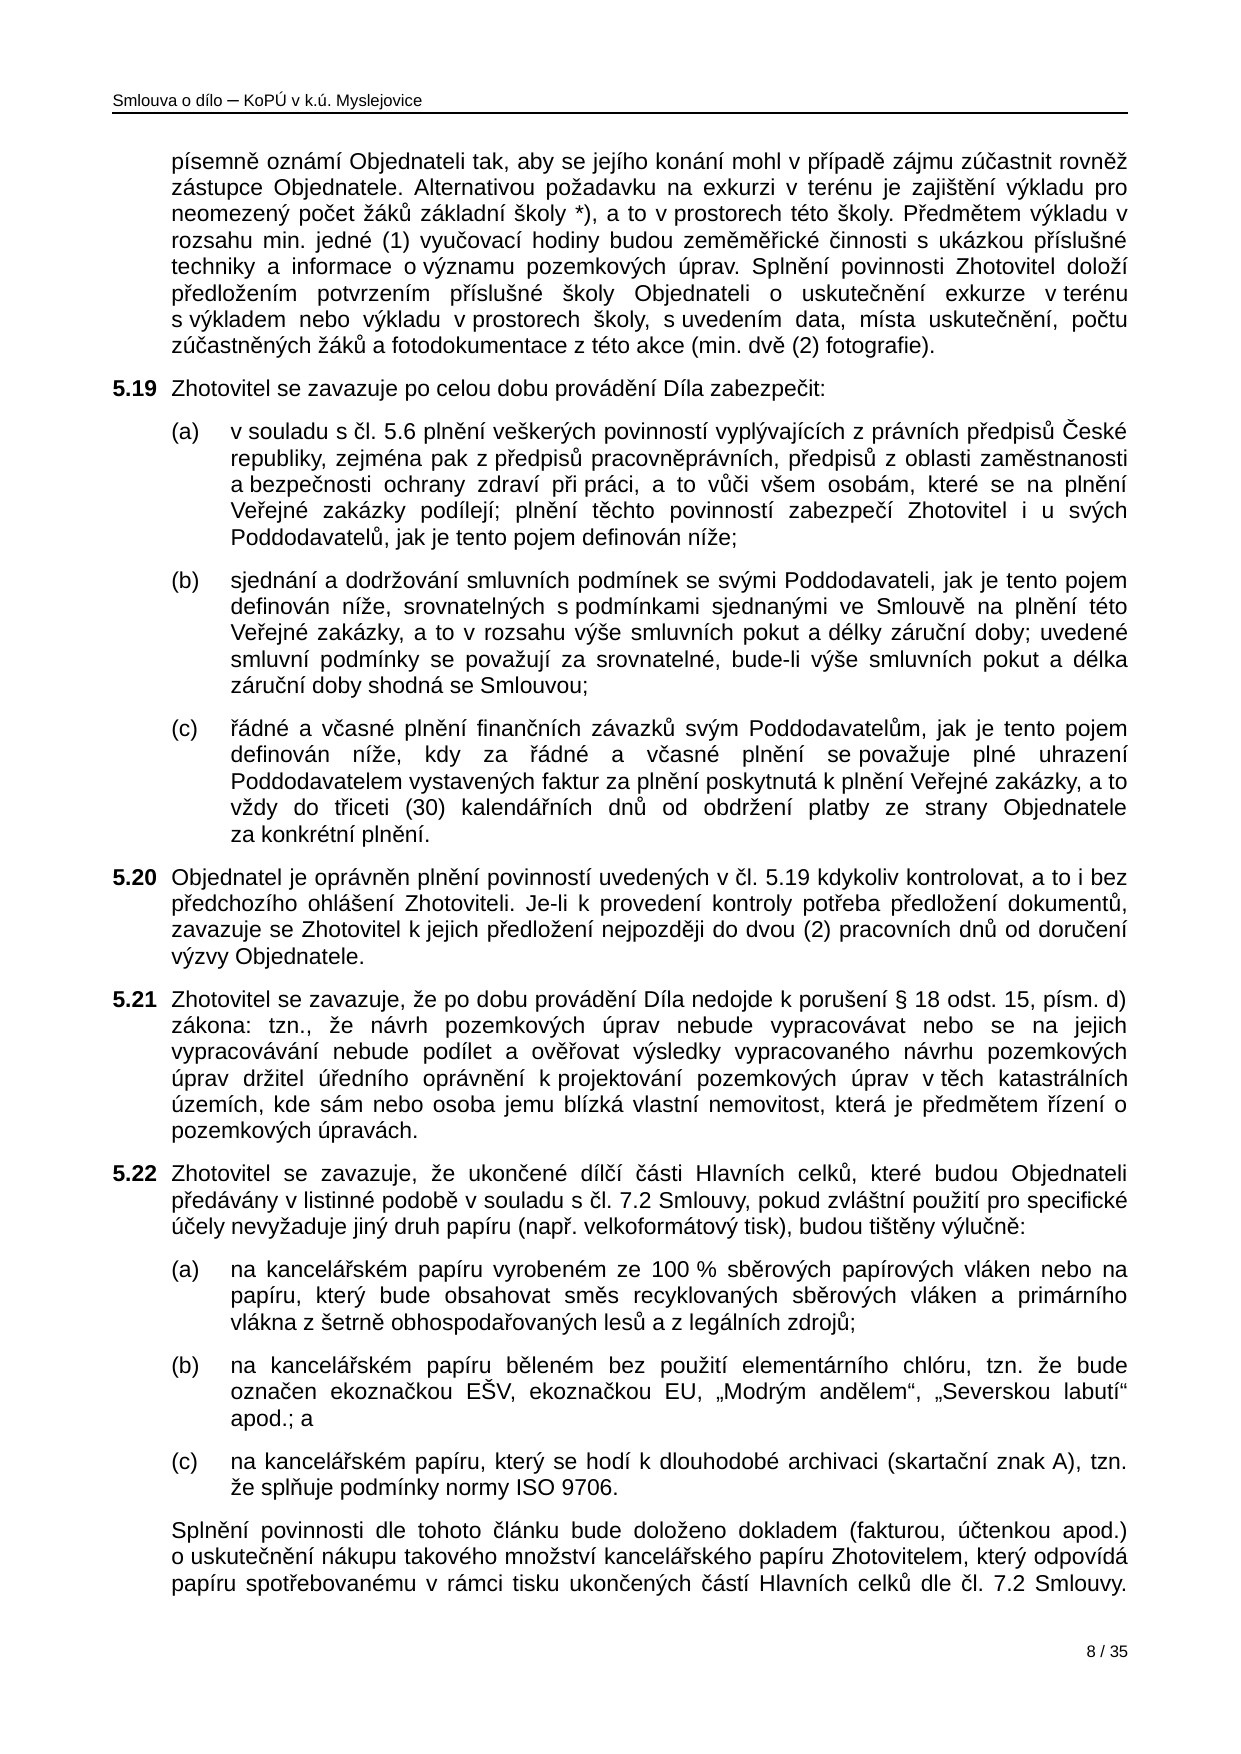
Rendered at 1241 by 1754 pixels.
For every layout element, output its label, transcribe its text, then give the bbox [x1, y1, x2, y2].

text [112, 148, 1128, 358]
text Zhotovitel se zavazuje, že ukončené dílčí části Hlavních celků, které budou Objednateli předávány v listinné podobě v souladu s čl. 7.2 Smlouvy, pokud zvláštní použití pro specifické účely nevyžaduje jiný druh papíru (např. velkoformátový tisk), budou tištěny výlučně: [112, 1160, 1128, 1239]
list řádné a včasné plnění finančních závazků svým Poddodavatelům, jak je tento pojem definován níže, kdy za řádné a včasné plnění se považuje plné uhrazení Poddodavatelem vystavených faktur za plnění poskytnutá k plnění Veřejné zakázky, a to vždy do třiceti (30) kalendářních dnů od obdržení platby ze strany Objednatele za konkrétní plnění. [171, 715, 1128, 847]
text Objednatel je oprávněn plnění povinností uvedených v čl. 5.19 kdykoliv kontrolovat, a to i bez předchozího ohlášení Zhotoviteli. Je-li k provedení kontroly potřeba předložení dokumentů, zavazuje se Zhotovitel k jejich předložení nejpozději do dvou (2) pracovních dnů od doručení výzvy Objednatele. [112, 863, 1128, 969]
text Zhotovitel se zavazuje po celou dobu provádění Díla zabezpečit: [112, 375, 1128, 402]
list na kancelářském papíru, který se hodí k dlouhodobé archivaci (skartační znak A), tzn. že splňuje podmínky normy ISO 9706. [171, 1448, 1128, 1500]
list na kancelářském papíru běleném bez použití elementárního chlóru, tzn. že bude označen ekoznačkou EŠV, ekoznačkou EU, „Modrým andělem“, „Severskou labutí“ apod.; a [171, 1352, 1128, 1431]
list sjednání a dodržování smluvních podmínek se svými Poddodavateli, jak je tento pojem definován níže, srovnatelných s podmínkami sjednanými ve Smlouvě na plnění této Veřejné zakázky, a to v rozsahu výše smluvních pokut a délky záruční doby; uvedené smluvní podmínky se považují za srovnatelné, bude-li výše smluvních pokut a délka záruční doby shodná se Smlouvou; [171, 567, 1128, 698]
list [171, 1517, 1128, 1596]
list v souladu s čl. 5.6 plnění veškerých povinností vyplývajících z právních předpisů České republiky, zejména pak z předpisů pracovněprávních, předpisů z oblasti zaměstnanosti a bezpečnosti ochrany zdraví při práci, a to vůči všem osobám, které se na plnění Veřejné zakázky podílejí; plnění těchto povinností zabezpečí Zhotovitel i u svých Poddodavatelů, jak je tento pojem definován níže; [171, 418, 1128, 550]
list na kancelářském papíru vyrobeném ze 100 % sběrových papírových vláken nebo na papíru, který bude obsahovat směs recyklovaných sběrových vláken a primárního vlákna z šetrně obhospodařovaných lesů a z legálních zdrojů; [171, 1256, 1128, 1335]
text Zhotovitel se zavazuje, že po dobu provádění Díla nedojde k porušení § 18 odst. 15, písm. d) zákona: tzn., že návrh pozemkových úprav nebude vypracovávat nebo se na jejich vypracovávání nebude podílet a ověřovat výsledky vypracovaného návrhu pozemkových úprav držitel úředního oprávnění k projektování pozemkových úprav v těch katastrálních územích, kde sám nebo osoba jemu blízká vlastní nemovitost, která je předmětem řízení o pozemkových úpravách. [112, 986, 1128, 1144]
